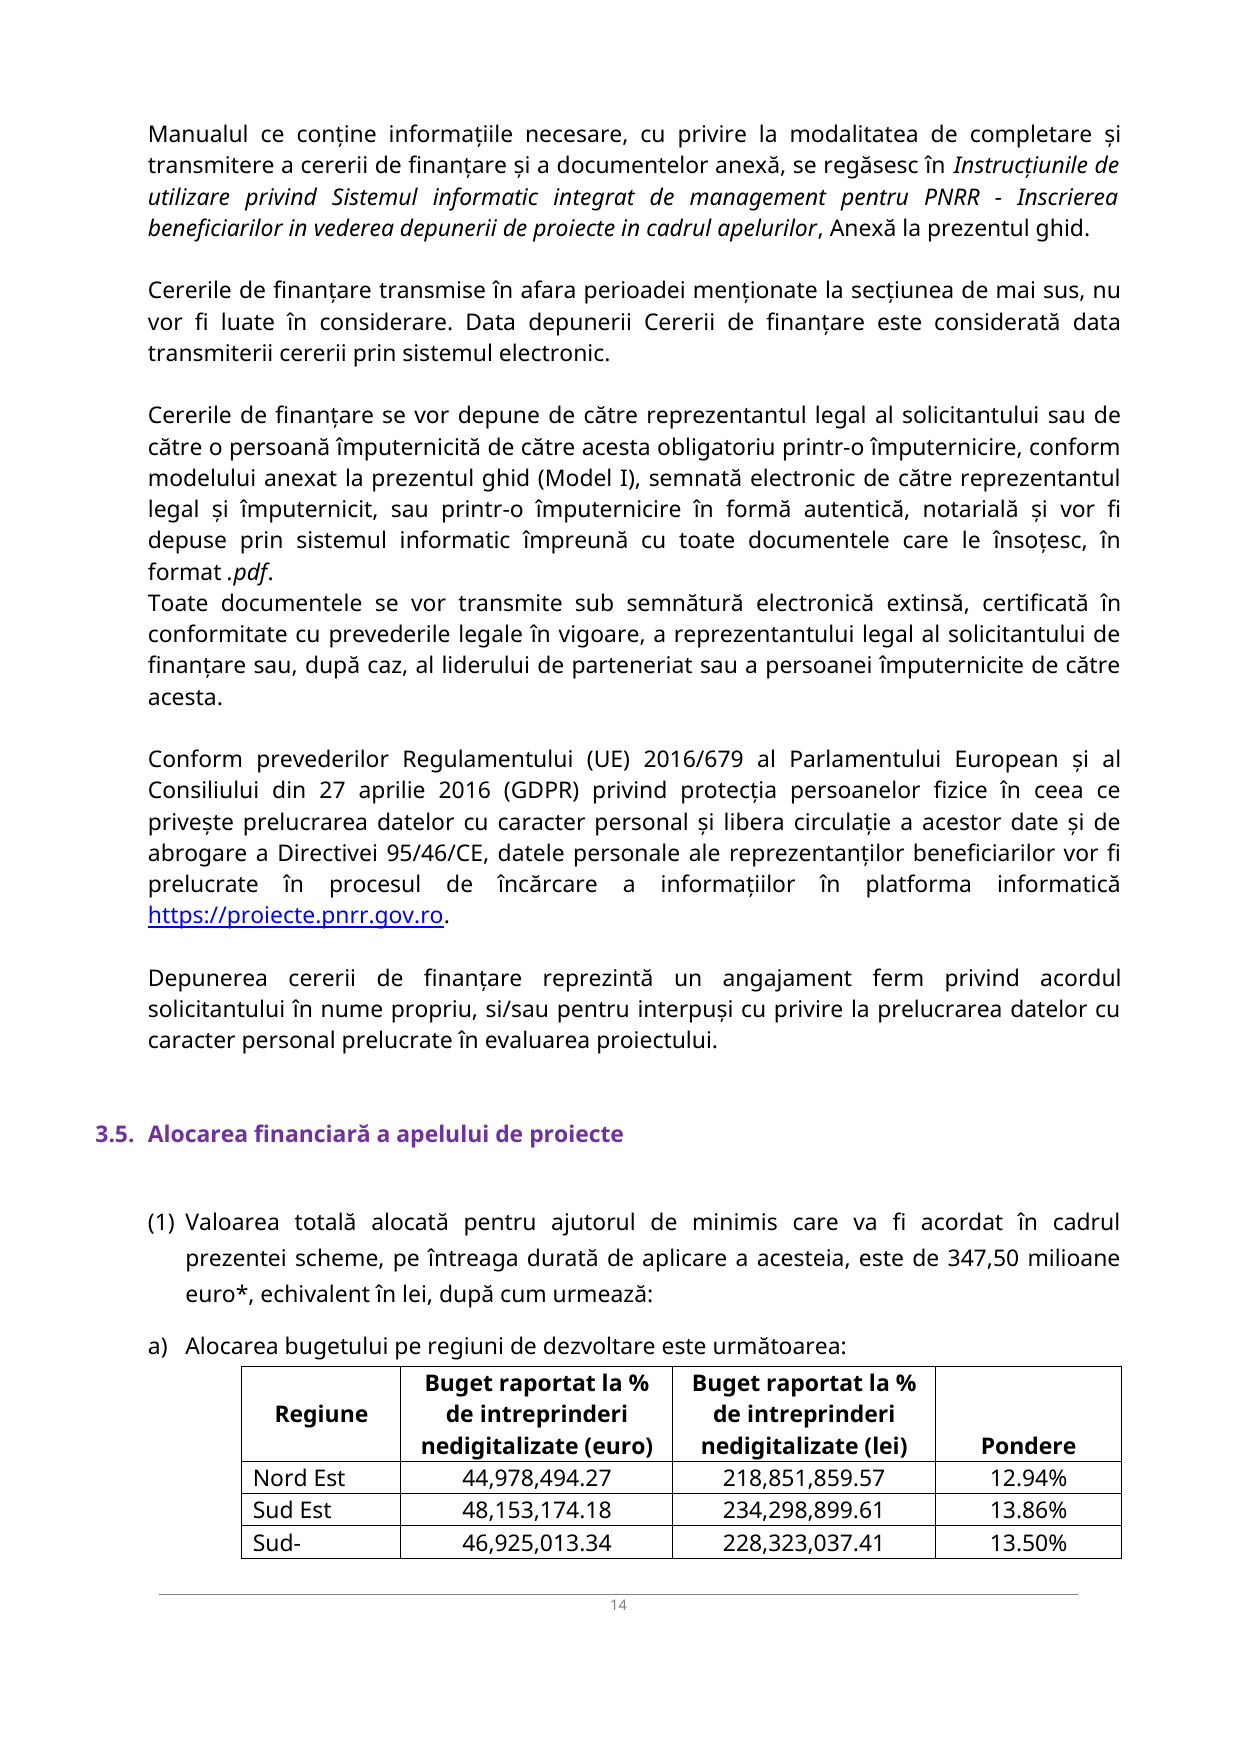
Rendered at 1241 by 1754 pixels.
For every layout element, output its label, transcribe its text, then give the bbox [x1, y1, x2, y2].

text Conform prevederilor Regulamentului (UE) 2016/679 al Parlamentului European și al Consiliului din 27 aprilie 2016 (GDPR) privind protecția persoanelor fizice în ceea ce privește prelucrarea datelor cu caracter personal și libera circulație a acestor date și de abrogare a Directivei 95/46/CE, datele personale ale reprezentanților beneficiarilor vor fi prelucrate în procesul de încărcare a informațiilor în platforma informatică https://proiecte.pnrr.gov.ro. [148, 743, 1122, 931]
text Cererile de finanțare se vor depune de către reprezentantul legal al solicitantului sau de către o persoană împuternicită de către acesta obligatoriu printr-o împuternicire, conform modelului anexat la prezentul ghid (Model I), semnată electronic de către reprezentantul legal și împuternicit, sau printr-o împuternicire în formă autentică, notarială și vor fi depuse prin sistemul informatic împreună cu toate documentele care le însoțesc, în format .pdf. [148, 399, 1122, 587]
table_header Regiune [242, 1367, 400, 1461]
table_cell 48,153,174.18 [401, 1494, 672, 1525]
table_cell 218,851,859.57 [673, 1462, 935, 1493]
table_cell Sud Est [242, 1494, 400, 1525]
table_cell Nord Est [242, 1462, 400, 1493]
list Alocarea bugetului pe regiuni de dezvoltare este următoarea: [148, 1330, 1122, 1361]
text Cererile de finanțare transmise în afara perioadei menționate la secțiunea de mai sus, nu vor fi luate în considerare. Data depunerii Cererii de finanțare este considerată data transmiterii cererii prin sistemul electronic. [148, 274, 1122, 368]
subtitle Alocarea financiară a apelului de proiecte [95, 1118, 1122, 1149]
table_cell 13.86% [936, 1494, 1121, 1525]
table_cell 13.50% [936, 1526, 1121, 1558]
table_cell 228,323,037.41 [673, 1526, 935, 1558]
table_cell 12.94% [936, 1462, 1121, 1493]
table_cell 46,925,013.34 [401, 1526, 672, 1558]
table_header Buget raportat la % de intreprinderi nedigitalizate (lei) [673, 1367, 935, 1461]
table_cell 234,298,899.61 [673, 1494, 935, 1525]
text Manualul ce conține informațiile necesare, cu privire la modalitatea de completare și transmitere a cererii de finanțare și a documentelor anexă, se regăsesc în Instrucțiunile de utilizare privind Sistemul informatic integrat de management pentru PNRR - Inscrierea beneficiarilor in vederea depunerii de proiecte in cadrul apelurilor, Anexă la prezentul ghid. [148, 118, 1122, 243]
table_header Pondere [936, 1367, 1121, 1461]
table_header Buget raportat la % de intreprinderi nedigitalizate (euro) [401, 1367, 672, 1461]
table_cell 44,978,494.27 [401, 1462, 672, 1493]
table_cell Sud-Muntenia [242, 1526, 400, 1558]
list Valoarea totală alocată pentru ajutorul de minimis care va fi acordat în cadrul prezentei scheme, pe întreaga durată de aplicare a acesteia, este de 347,50 milioane euro*, echivalent în lei, după cum urmează: [148, 1206, 1122, 1309]
text Depunerea cererii de finanțare reprezintă un angajament ferm privind acordul solicitantului în nume propriu, si/sau pentru interpuși cu privire la prelucrarea datelor cu caracter personal prelucrate în evaluarea proiectului. [148, 962, 1122, 1056]
text Toate documentele se vor transmite sub semnătură electronică extinsă, certificată în conformitate cu prevederile legale în vigoare, a reprezentantului legal al solicitantului de finanțare sau, după caz, al liderului de parteneriat sau a persoanei împuternicite de către acesta. [148, 587, 1122, 712]
